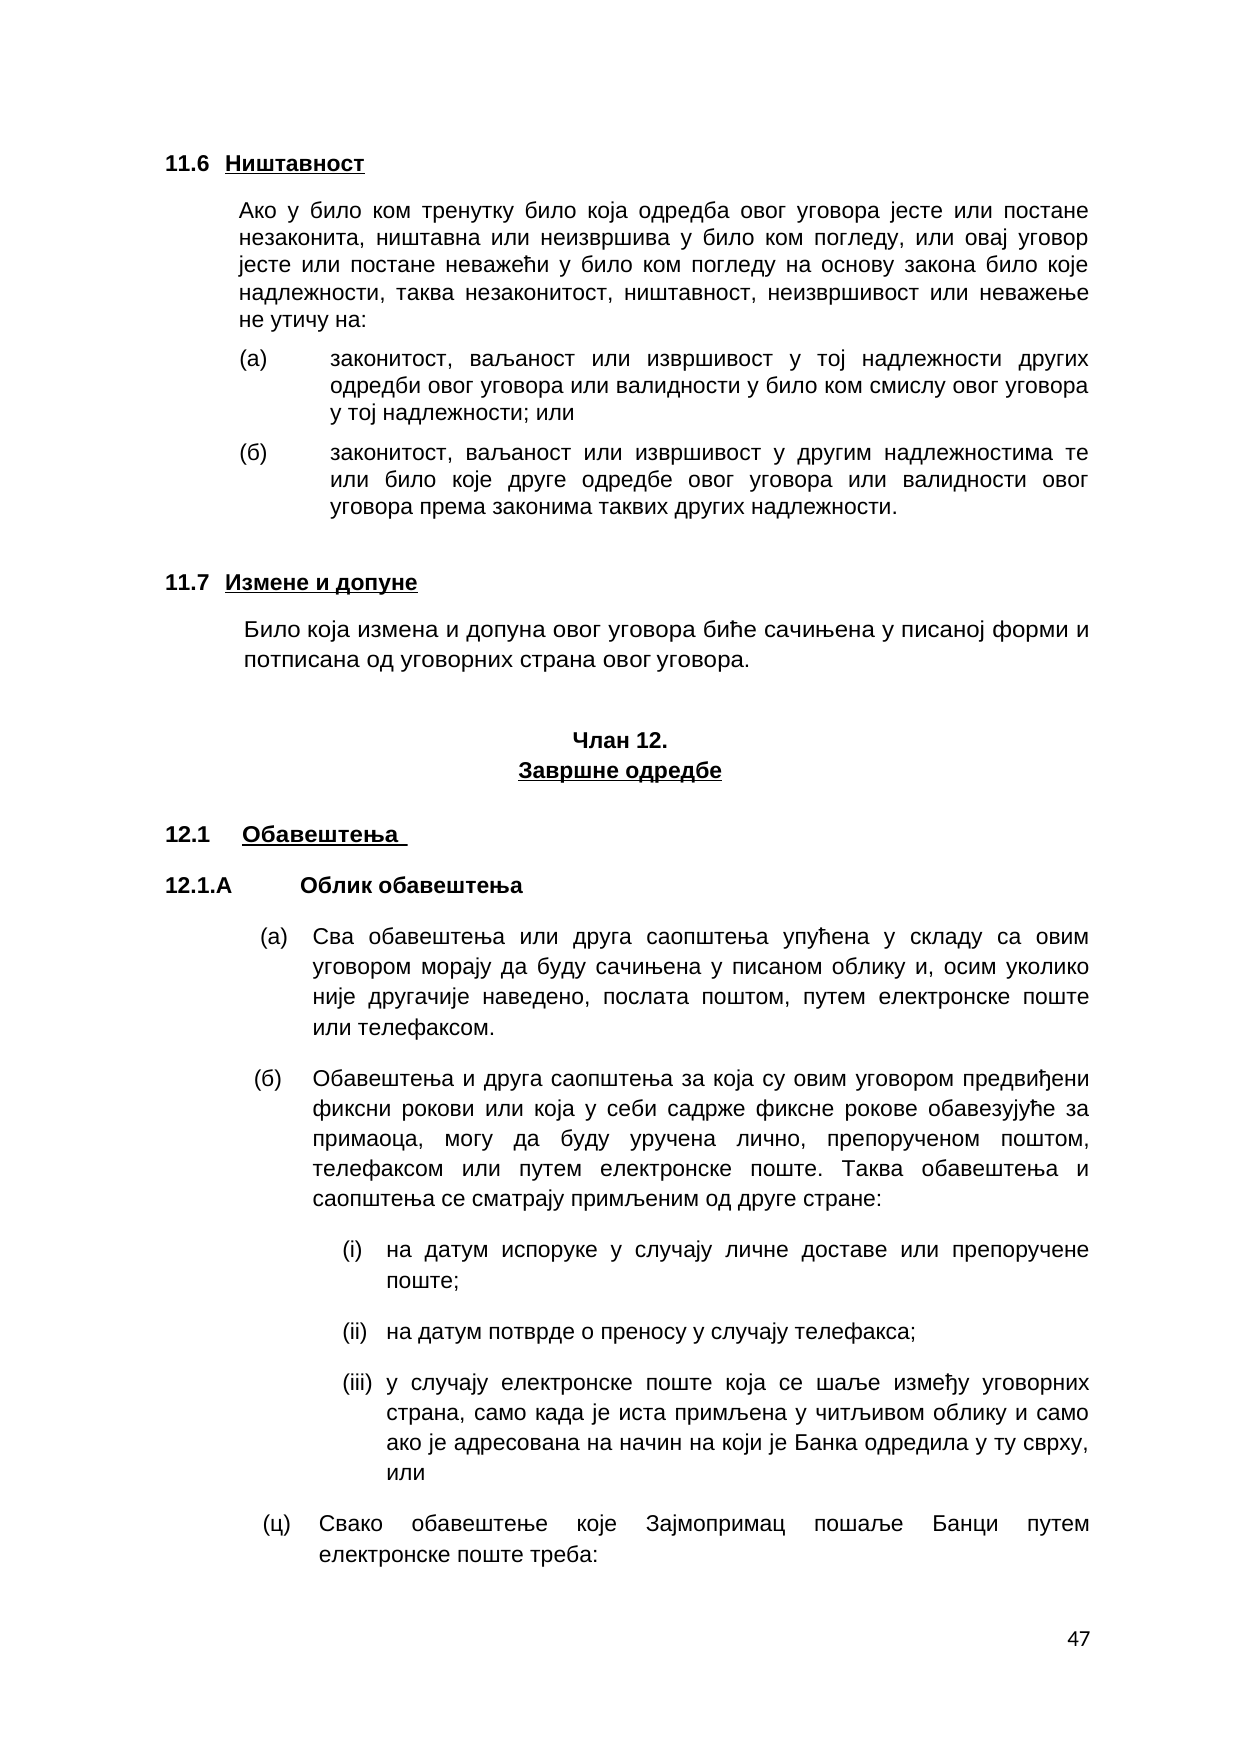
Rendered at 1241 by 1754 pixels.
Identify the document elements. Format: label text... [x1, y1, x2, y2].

text (i) на датум испоруке у случају личне доставе или препоручене поште; [342, 1236, 1090, 1293]
text (ii) на датум потврде о преносу у случају телефакса; [342, 1318, 1090, 1344]
text 12.1.А Облик обавештења [150, 872, 1090, 898]
list Ништавност [165, 150, 1090, 176]
text (б) законитост, ваљаност или извршивост у другим надлежностима те или било које друге одредбе овог уговора или валидности овог уговора према законима таквих других надлежности. [239, 439, 1089, 519]
text Ако у било ком тренутку било која одредба овог уговора јесте или постане незаконита, ништавна или неизвршива у било ком погледу, или овај уговор јесте или постане неважећи у било ком погледу на основу закона било које надлежности, таква незаконитост, ништавност, неизвршивост или неважење не утичу на: [239, 197, 1089, 332]
text (а) Сва обавештења или друга саопштења упућена у складу са овим уговором морају да буду сачињена у писаном облику и, осим уколико није другачије наведено, послата поштом, путем електронске поште или телефаксом. [253, 923, 1090, 1040]
subtitle Члан 12. [150, 727, 1090, 753]
subtitle Измене и допуне [165, 569, 1090, 595]
text Било која измена и допуна овог уговора биће сачињена у писаној форми и потписана од уговорних страна овог уговора. [244, 616, 1090, 673]
title Завршне одредбе [150, 757, 1090, 783]
text 12.1 Обавештења [150, 821, 1090, 847]
text (ц) Свако обавештење које Зајмопримац пошаље Банци путем електронске поште треба: [262, 1510, 1090, 1567]
text (а) законитост, ваљаност или извршивост у тој надлежности других одредби овог уговора или валидности у било ком смислу овог уговора у тој надлежности; или [239, 345, 1089, 426]
text (б) Обавештења и друга саопштења за која су овим уговором предвиђени фиксни рокови или која у себи садрже фиксне рокове обавезујуће за примаоца, могу да буду уручена лично, препорученом поштом, телефаксом или путем електронске поште. Таква обавештења и саопштења се сматрају примљеним од друге стране: [253, 1064, 1090, 1212]
text (iii) у случају електронске поште која се шаље између уговорних страна, само када је иста примљена у читљивом облику и само ако је адресована на начин на који је Банка одредила у ту сврху, или [342, 1369, 1090, 1486]
